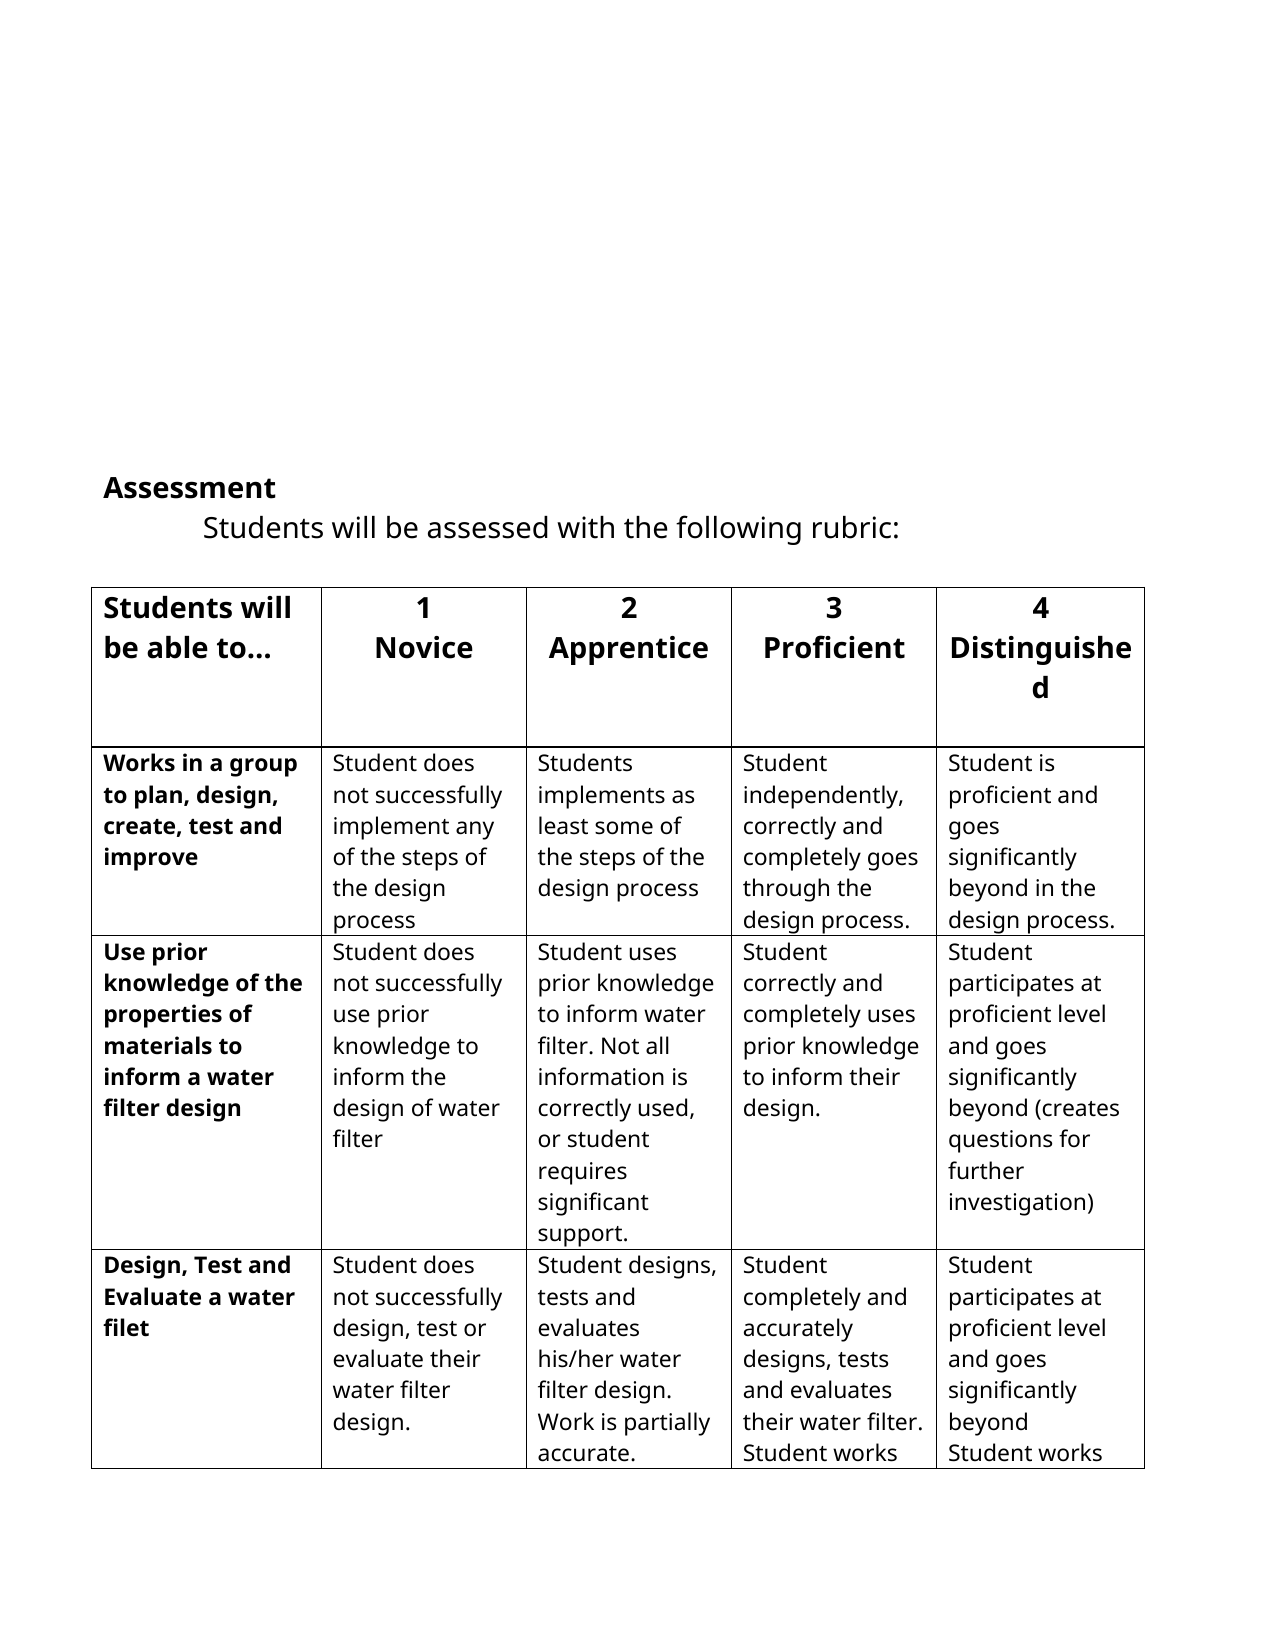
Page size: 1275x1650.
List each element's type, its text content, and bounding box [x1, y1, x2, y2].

table_cell Student does not successfully implement any of the steps of the design process [322, 748, 526, 935]
table_cell Use prior knowledge of the properties of materials to inform a water filter design [92, 936, 321, 1248]
table_cell Student independently, correctly and completely goes through the design process. [732, 748, 936, 935]
table_header Students will be able to… [92, 588, 321, 746]
table_cell Student uses prior knowledge to inform water filter. Not all information is correctly used, or student requires significant support. [527, 936, 731, 1248]
table_header 3 Proficient [732, 588, 936, 746]
text Students will be assessed with the following rubric: [187, 507, 1191, 547]
table_cell Student does not successfully use prior knowledge to inform the design of water filter [322, 936, 526, 1248]
table_cell Works in a group to plan, design, create, test and improve [92, 748, 321, 935]
table_cell Student participates at proficient level and goes significantly beyond (creates questions for further investigation) [937, 936, 1144, 1248]
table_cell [322, 1250, 526, 1468]
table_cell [732, 1250, 936, 1468]
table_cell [92, 1250, 321, 1468]
table_header 1 Novice [322, 588, 526, 746]
table_cell Student is proficient and goes significantly beyond in the design process. [937, 748, 1144, 935]
table_header 4 Distinguished [937, 588, 1144, 746]
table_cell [937, 1250, 1144, 1468]
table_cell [527, 1250, 731, 1468]
table_cell Students implements as least some of the steps of the design process [527, 748, 731, 935]
text Assessment [103, 467, 1191, 507]
table_header 2 Apprentice [527, 588, 731, 746]
table_cell Student correctly and completely uses prior knowledge to inform their design. [732, 936, 936, 1248]
